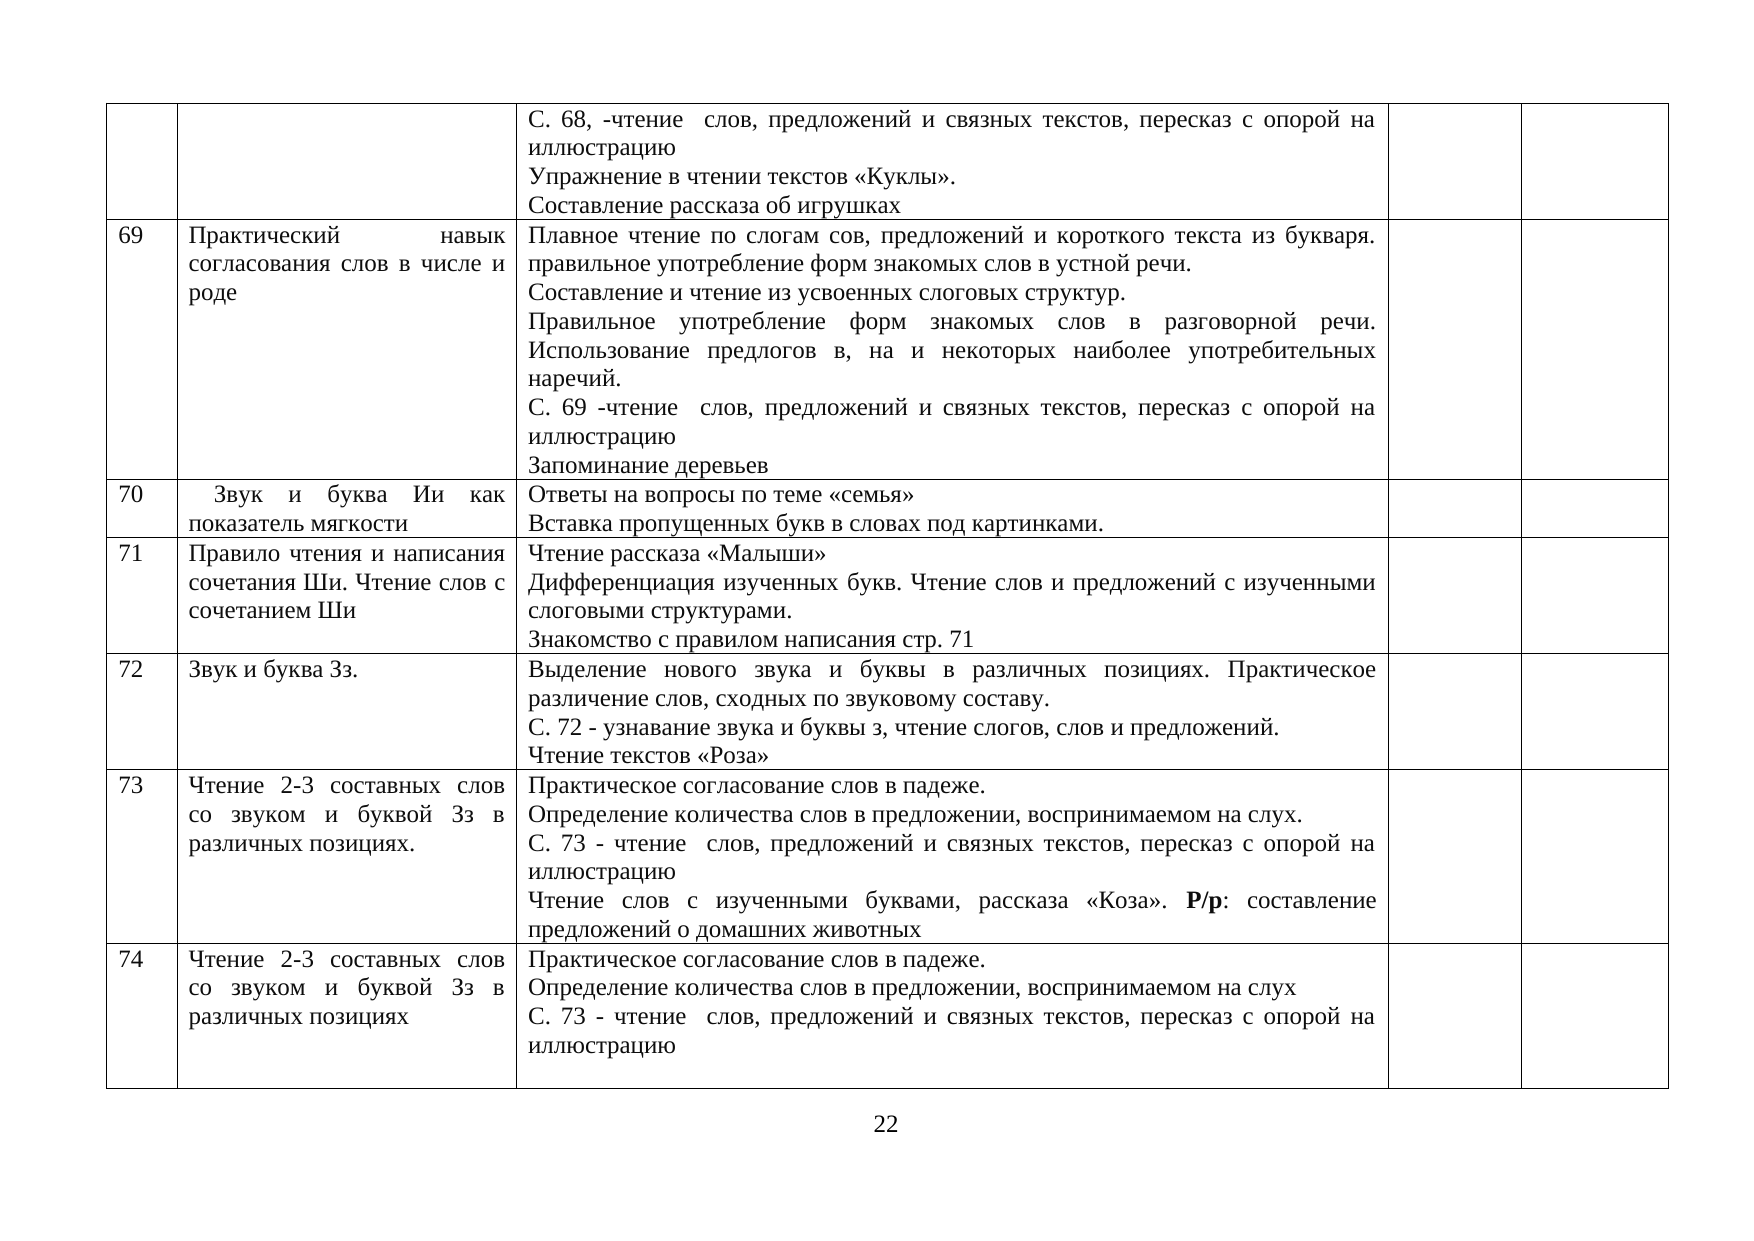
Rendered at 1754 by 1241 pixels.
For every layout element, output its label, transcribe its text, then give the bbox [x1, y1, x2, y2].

table_cell [1522, 770, 1668, 943]
table_cell 68 [107, 104, 177, 219]
table_cell Практическое согласование слов в падеже. Определение количества слов в предложении, воспринимаемом на слух С. 73 - чтение слов, предложений и связных текстов, пересказ с опорой на иллюстрацию [517, 944, 1388, 1087]
table_cell [1522, 220, 1668, 478]
table_cell 71 [107, 538, 177, 653]
table_cell Чтение 2-3 составных слов со звуком и буквой Зз в различных позициях [178, 944, 516, 1087]
table_cell Плавное чтение по слогам сов, предложений и короткого текста из букваря. правильное употребление форм знакомых слов в устной речи. Составление и чтение из усвоенных слоговых структур. Правильное употребление форм знакомых слов в разговорной речи. Использование предлогов в, на и некоторых наиболее употребительных наречий. С. 69 -чтение слов, предложений и связных текстов, пересказ с опорой на иллюстрацию Запоминание деревьев [517, 220, 1388, 478]
table_cell 74 [107, 944, 177, 1087]
table_cell Звук и буква Зз. [178, 654, 516, 769]
table_cell [1389, 944, 1521, 1087]
table_cell 69 [107, 220, 177, 478]
table_cell [1389, 538, 1521, 653]
table_cell [1389, 480, 1521, 537]
table_cell Чтение рассказа «Малыши» Дифференциация изученных букв. Чтение слов и предложений с изученными слоговыми структурами. Знакомство с правилом написания стр. 71 [517, 538, 1388, 653]
table_cell [1522, 480, 1668, 537]
table_cell 72 [107, 654, 177, 769]
table_cell Выделение нового звука и буквы в различных позициях. Практическое различение слов, сходных по звуковому составу. С. 72 - узнавание звука и буквы з, чтение слогов, слов и предложений. Чтение текстов «Роза» [517, 654, 1388, 769]
table_cell Ответы на вопросы по теме «семья» Вставка пропущенных букв в словах под картинками. [517, 480, 1388, 537]
table_cell Чтение 2-3 составных слов со звуком и буквой Зз в различных позициях. [178, 770, 516, 943]
table_cell [1522, 104, 1668, 219]
table_cell 70 [107, 480, 177, 537]
table_cell [1522, 538, 1668, 653]
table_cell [178, 104, 516, 219]
table_cell Практическое согласование слов в падеже. Определение количества слов в предложении, воспринимаемом на слух. С. 73 - чтение слов, предложений и связных текстов, пересказ с опорой на иллюстрацию Чтение слов с изученными буквами, рассказа «Коза». Р/р: составление предложений о домашних животных [517, 770, 1388, 943]
table_cell [1522, 944, 1668, 1087]
table_cell [1522, 654, 1668, 769]
table_cell Практический навык согласования слов в числе и роде [178, 220, 516, 478]
table_cell 73 [107, 770, 177, 943]
table_cell [1389, 104, 1521, 219]
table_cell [517, 104, 1388, 219]
table_cell [1389, 654, 1521, 769]
table_cell Правило чтения и написания сочетания Ши. Чтение слов с сочетанием Ши [178, 538, 516, 653]
table_cell [1389, 220, 1521, 478]
table_cell Звук и буква Ии как показатель мягкости [178, 480, 516, 537]
table_cell [1389, 770, 1521, 943]
